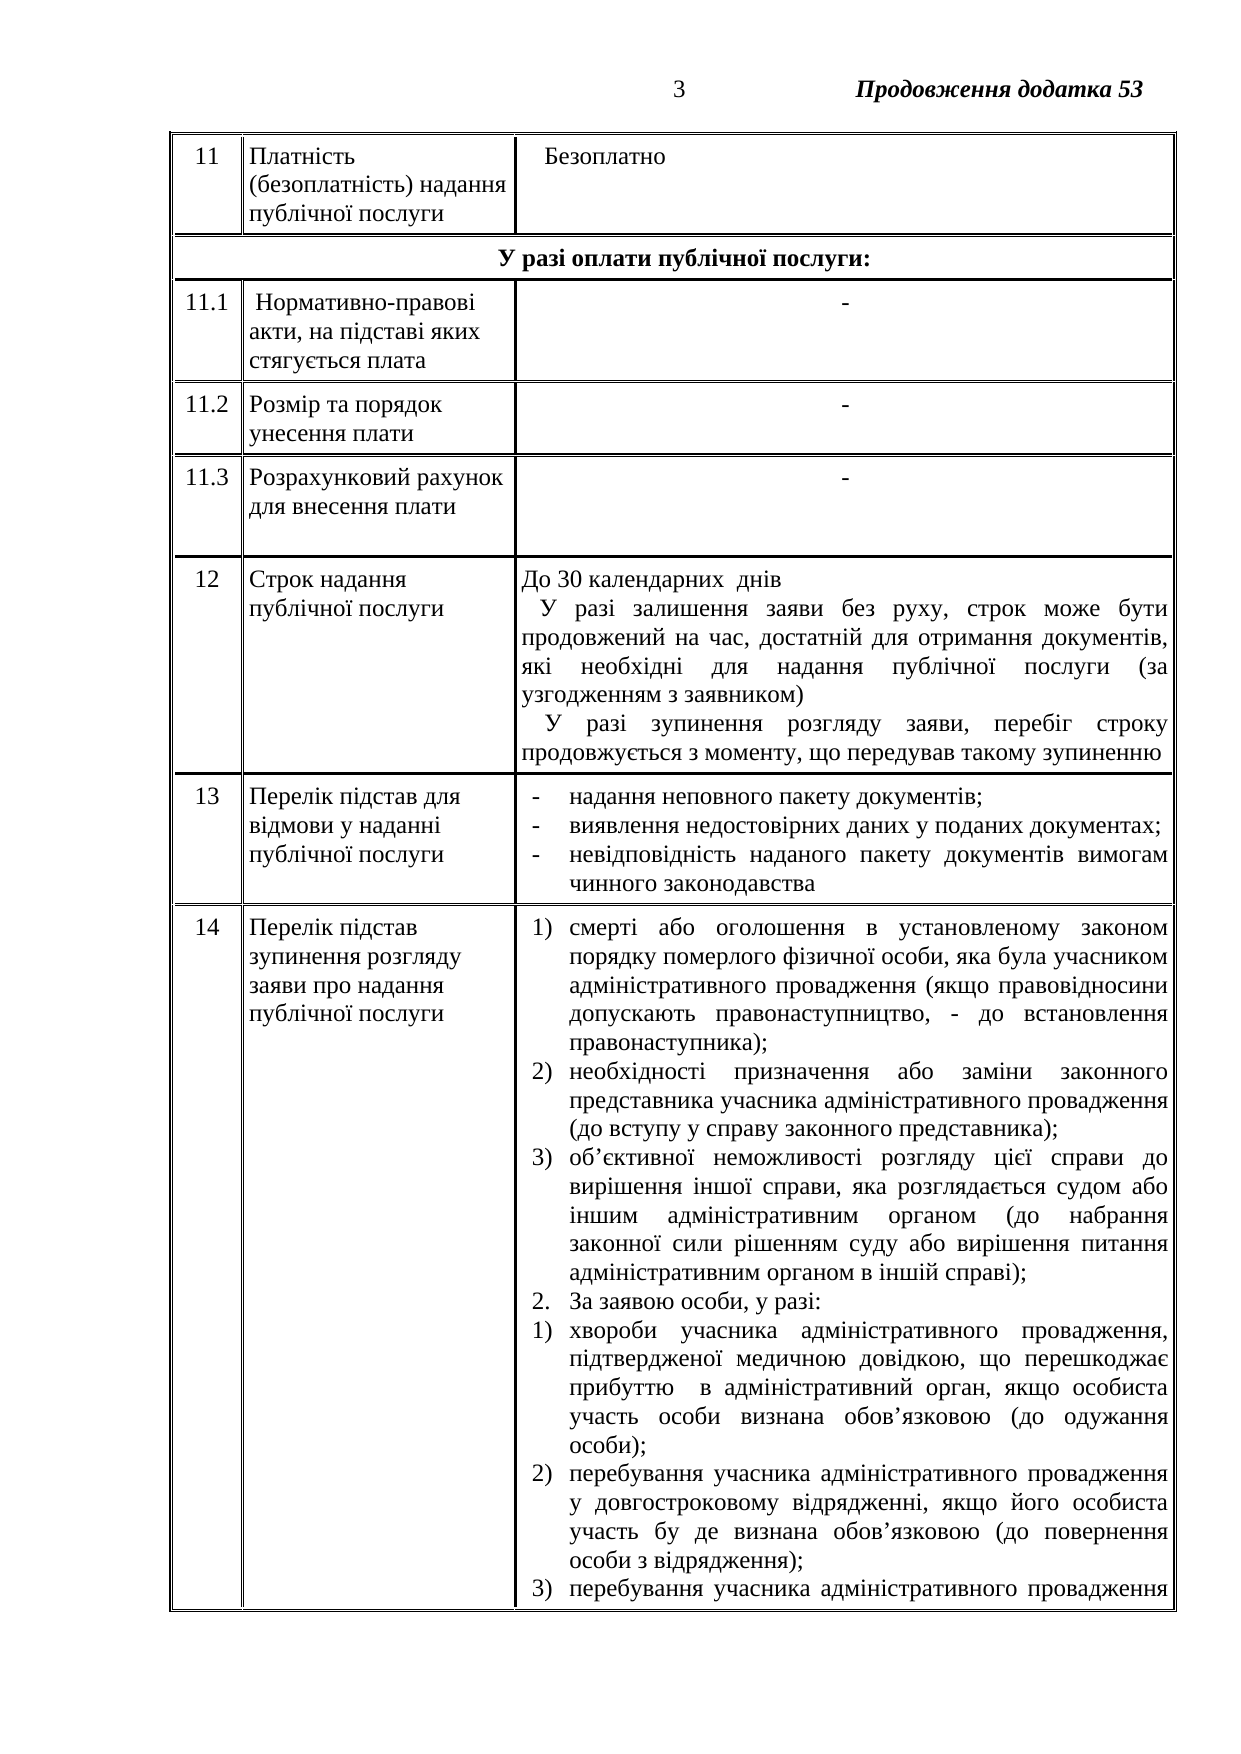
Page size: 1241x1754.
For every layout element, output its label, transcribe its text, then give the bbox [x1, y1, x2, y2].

table_cell Строк надання публічної послуги [244, 558, 514, 772]
table_cell Перелік підстав для відмови у наданні публічної послуги [244, 775, 514, 903]
table_cell 11.2 [171, 380, 243, 453]
table_cell У разі оплати публічної послуги: [173, 233, 1174, 278]
table_cell Нормативно-правові акти, на підставі яких стягується плата [244, 281, 514, 380]
table_cell 11 [173, 135, 243, 233]
table_cell - [515, 380, 1175, 453]
table_cell надання неповного пакету документів; виявлення недостовірних даних у поданих документах; невідповідність наданого пакету документів вимогам чинного законодавства [517, 772, 1173, 903]
table_cell 14 [171, 903, 243, 1608]
table_cell 12 [173, 555, 241, 772]
table_cell 11.1 [171, 278, 241, 380]
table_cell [515, 903, 1175, 1608]
table_cell 13 [173, 772, 241, 903]
table_cell Розрахунковий рахунок для внесення плати [244, 457, 514, 555]
table_cell Безоплатно [515, 135, 1173, 233]
table_cell До 30 календарних днів У разі залишення заяви без руху, строк може бути продовжений на час, достатній для отримання документів, які необхідні для надання публічної послуги (за узгодженням з заявником) У разі зупинення розгляду заяви, перебіг строку продовжується з моменту, що передував такому зупиненню [517, 555, 1173, 772]
table_cell - [517, 278, 1175, 380]
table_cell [243, 906, 515, 1608]
table_cell Розмір та порядок унесення плати [244, 383, 514, 453]
table_cell Платність (безоплатність) надання публічної послуги [243, 133, 515, 233]
table_cell - [517, 453, 1174, 555]
table_cell 11.3 [173, 453, 241, 555]
